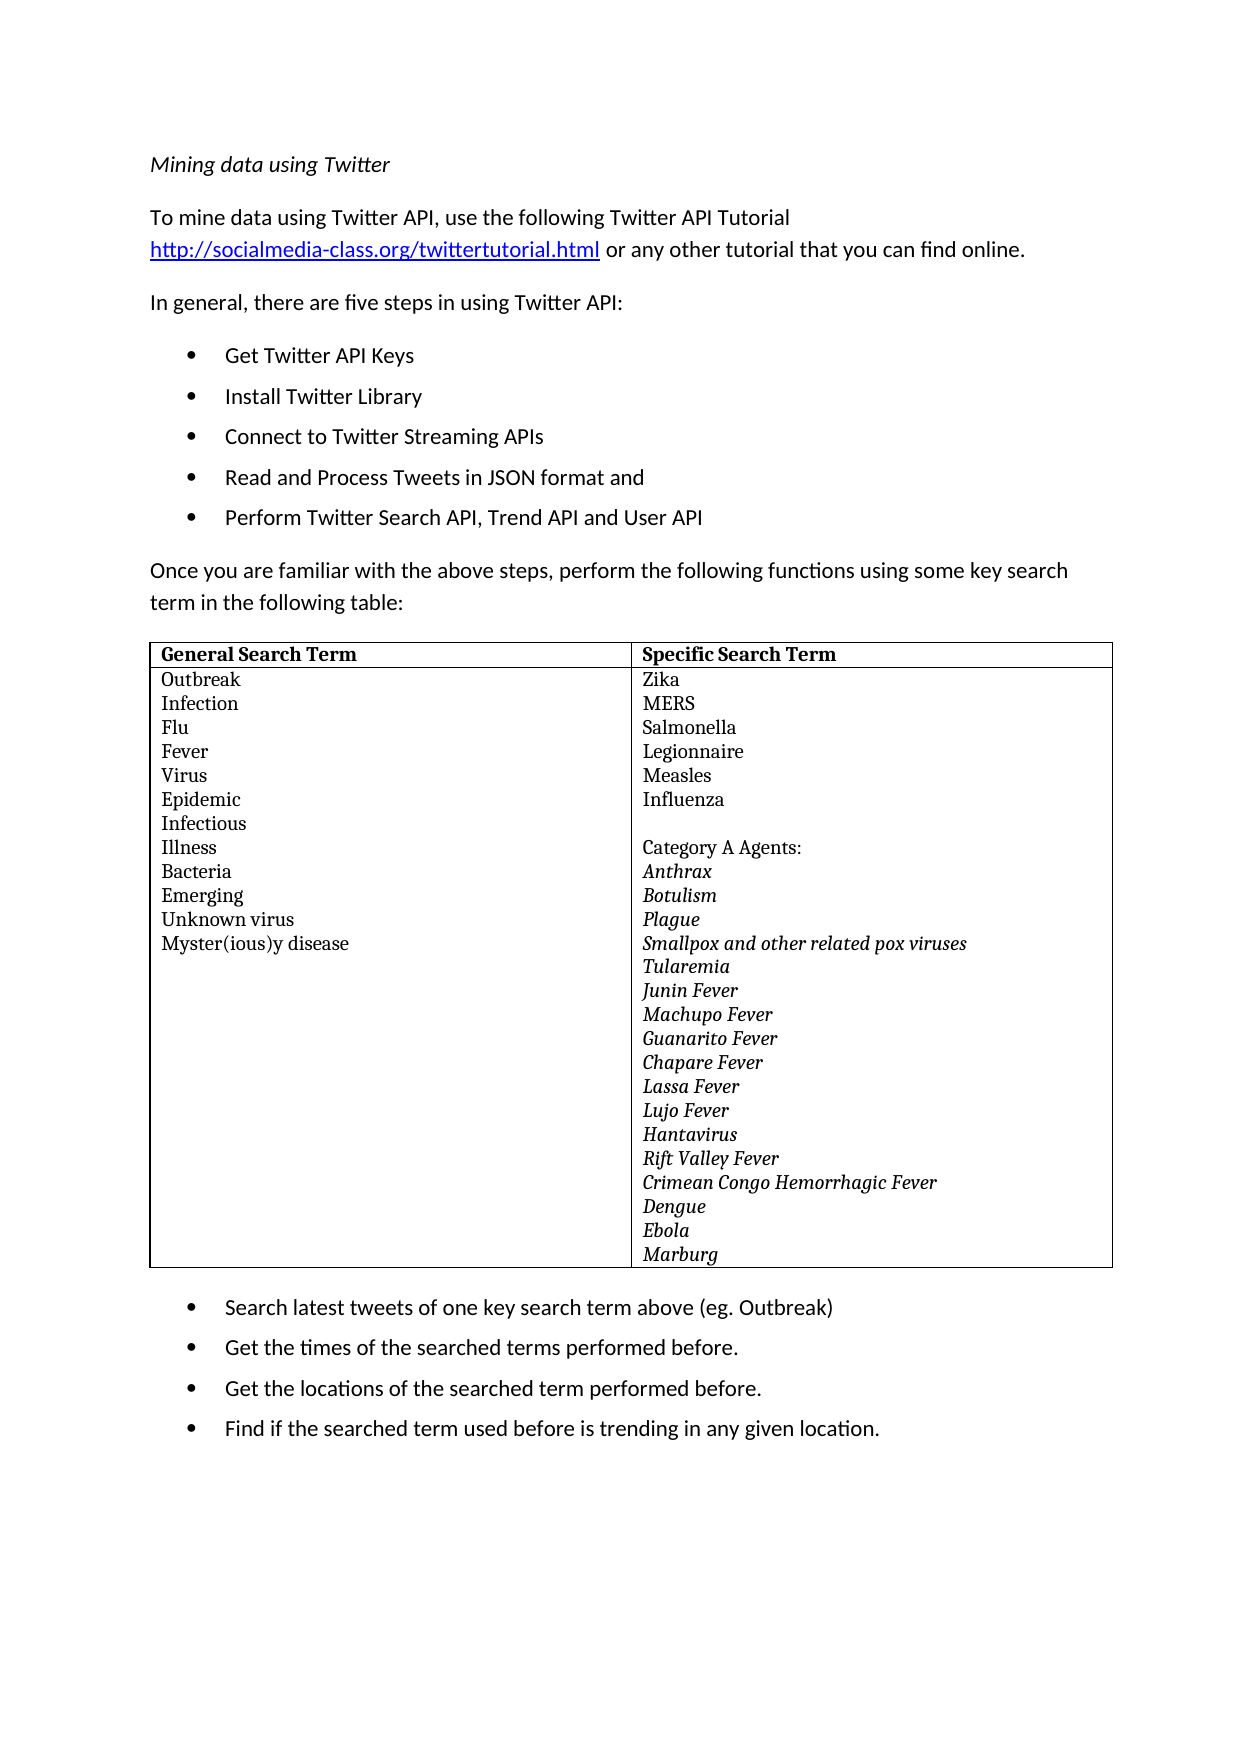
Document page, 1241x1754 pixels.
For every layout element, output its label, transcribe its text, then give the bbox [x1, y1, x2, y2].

list Get the times of the searched terms performed before. [187, 1333, 1090, 1361]
table_header General Search Term [151, 643, 631, 667]
text Once you are familiar with the above steps, perform the following functions using some key search term in the following table: [150, 556, 1090, 617]
table_cell Zika MERS Salmonella Legionnaire Measles Influenza Category A Agents: Anthrax Botulism Plague Smallpox and other related pox viruses Tularemia Junin Fever Machupo Fever Guanarito Fever Chapare Fever Lassa Fever Lujo Fever Hantavirus Rift Valley Fever Crimean Congo Hemorrhagic Fever Dengue Ebola Marburg [632, 668, 1112, 1267]
list Read and Process Tweets in JSON format and [187, 463, 1090, 491]
text Mining data using Twitter [150, 150, 1090, 178]
text To mine data using Twitter API, use the following Twitter API Tutorial http://socialmedia-class.org/twittertutorial.html or any other tutorial that you can find online. [150, 203, 1090, 263]
table_header Specific Search Term [632, 643, 1112, 667]
text In general, there are five steps in using Twitter API: [150, 288, 1090, 316]
list Find if the searched term used before is trending in any given location. [187, 1414, 1090, 1442]
list Connect to Twitter Streaming APIs [187, 422, 1090, 450]
list Search latest tweets of one key search term above (eg. Outbreak) [187, 1293, 1090, 1321]
list Get Twitter API Keys [187, 341, 1090, 369]
list Install Twitter Library [187, 382, 1090, 410]
table_cell Outbreak Infection Flu Fever Virus Epidemic Infectious Illness Bacteria Emerging Unknown virus Myster(ious)y disease [151, 668, 631, 1267]
list Perform Twitter Search API, Trend API and User API [187, 503, 1090, 531]
list Get the locations of the searched term performed before. [187, 1374, 1090, 1402]
